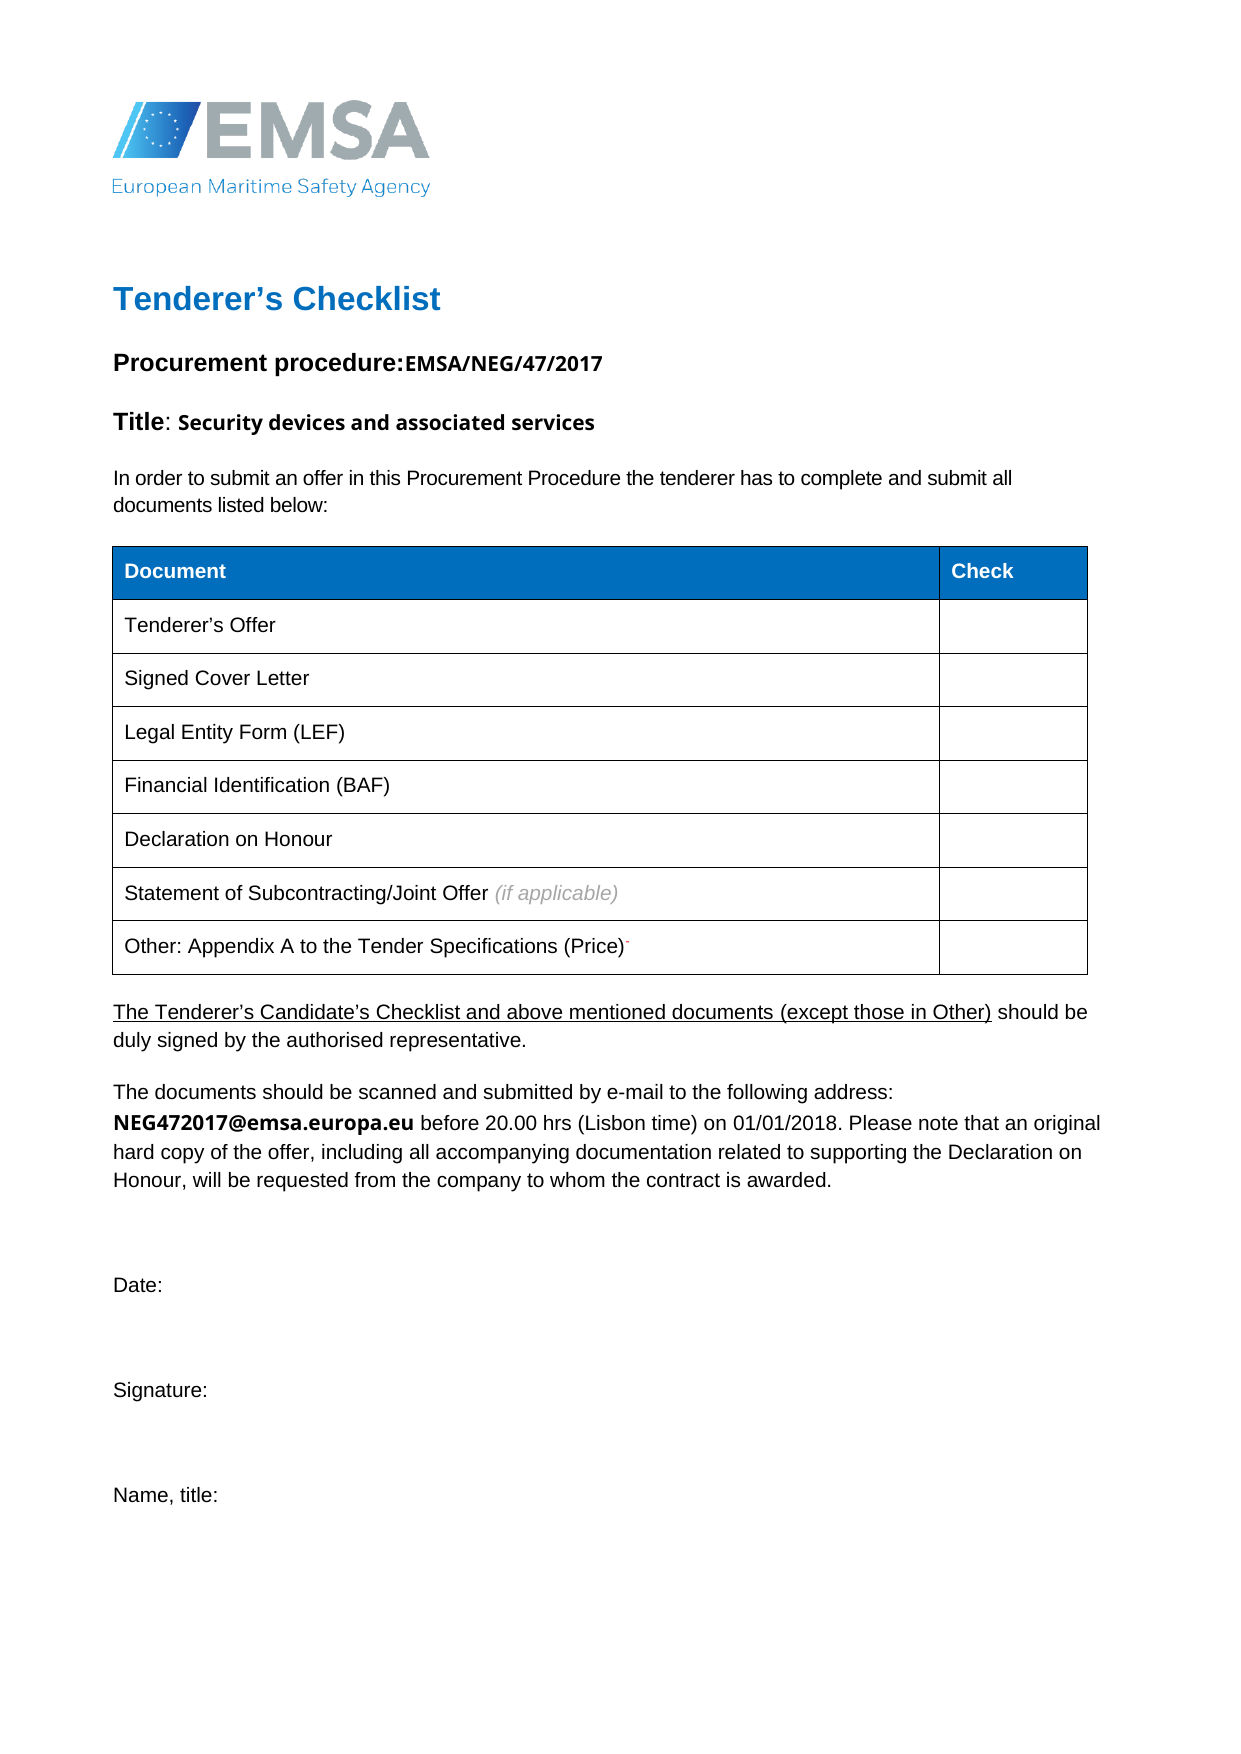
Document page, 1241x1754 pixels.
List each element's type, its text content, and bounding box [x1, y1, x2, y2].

text Name, title: [113, 1483, 1127, 1507]
table_cell Financial Identification (BAF) [113, 761, 939, 813]
table_cell Declaration on Honour [113, 814, 939, 867]
table_header Document [113, 547, 939, 599]
table_cell [940, 707, 1087, 760]
table_cell Signed Cover Letter [113, 654, 939, 706]
table_cell [940, 814, 1087, 867]
text Signature: [113, 1378, 1127, 1402]
text In order to submit an offer in this Procurement Procedure the tenderer has to complete and submit all documents listed below: [113, 466, 1098, 517]
text Title: [113, 407, 1098, 436]
table_header Check [940, 547, 1087, 599]
text Procurement procedure: [113, 348, 1098, 377]
table_cell [940, 921, 1087, 974]
table_cell [940, 868, 1087, 920]
table_cell Statement of Subcontracting/Joint Offer (if applicable) [113, 868, 939, 920]
table_cell [940, 761, 1087, 813]
text Date: [113, 1273, 1127, 1297]
picture [112, 100, 430, 197]
table_cell Legal Entity Form (LEF) [113, 707, 939, 760]
table_cell [940, 600, 1087, 653]
table_cell Other: Appendix A to the Tender Specifications (Price)- [113, 921, 939, 974]
text The documents should be scanned and submitted by e-mail to the following address: before 20.00 hrs (Lisbon time) on . Please note that an original hard copy of the offer, including all accompanying documentation related to supporting the Declaration on Honour, will be requested from the company to whom the contract is awarded. [113, 1080, 1127, 1192]
table_cell [940, 654, 1087, 706]
table_cell Tenderer’s Offer [113, 600, 939, 653]
text The Tenderer’s Candidate’s Checklist and above mentioned documents (except those in Other) should be duly signed by the authorised representative. [113, 1000, 1127, 1051]
subtitle Tenderer’s Checklist [113, 278, 1127, 317]
